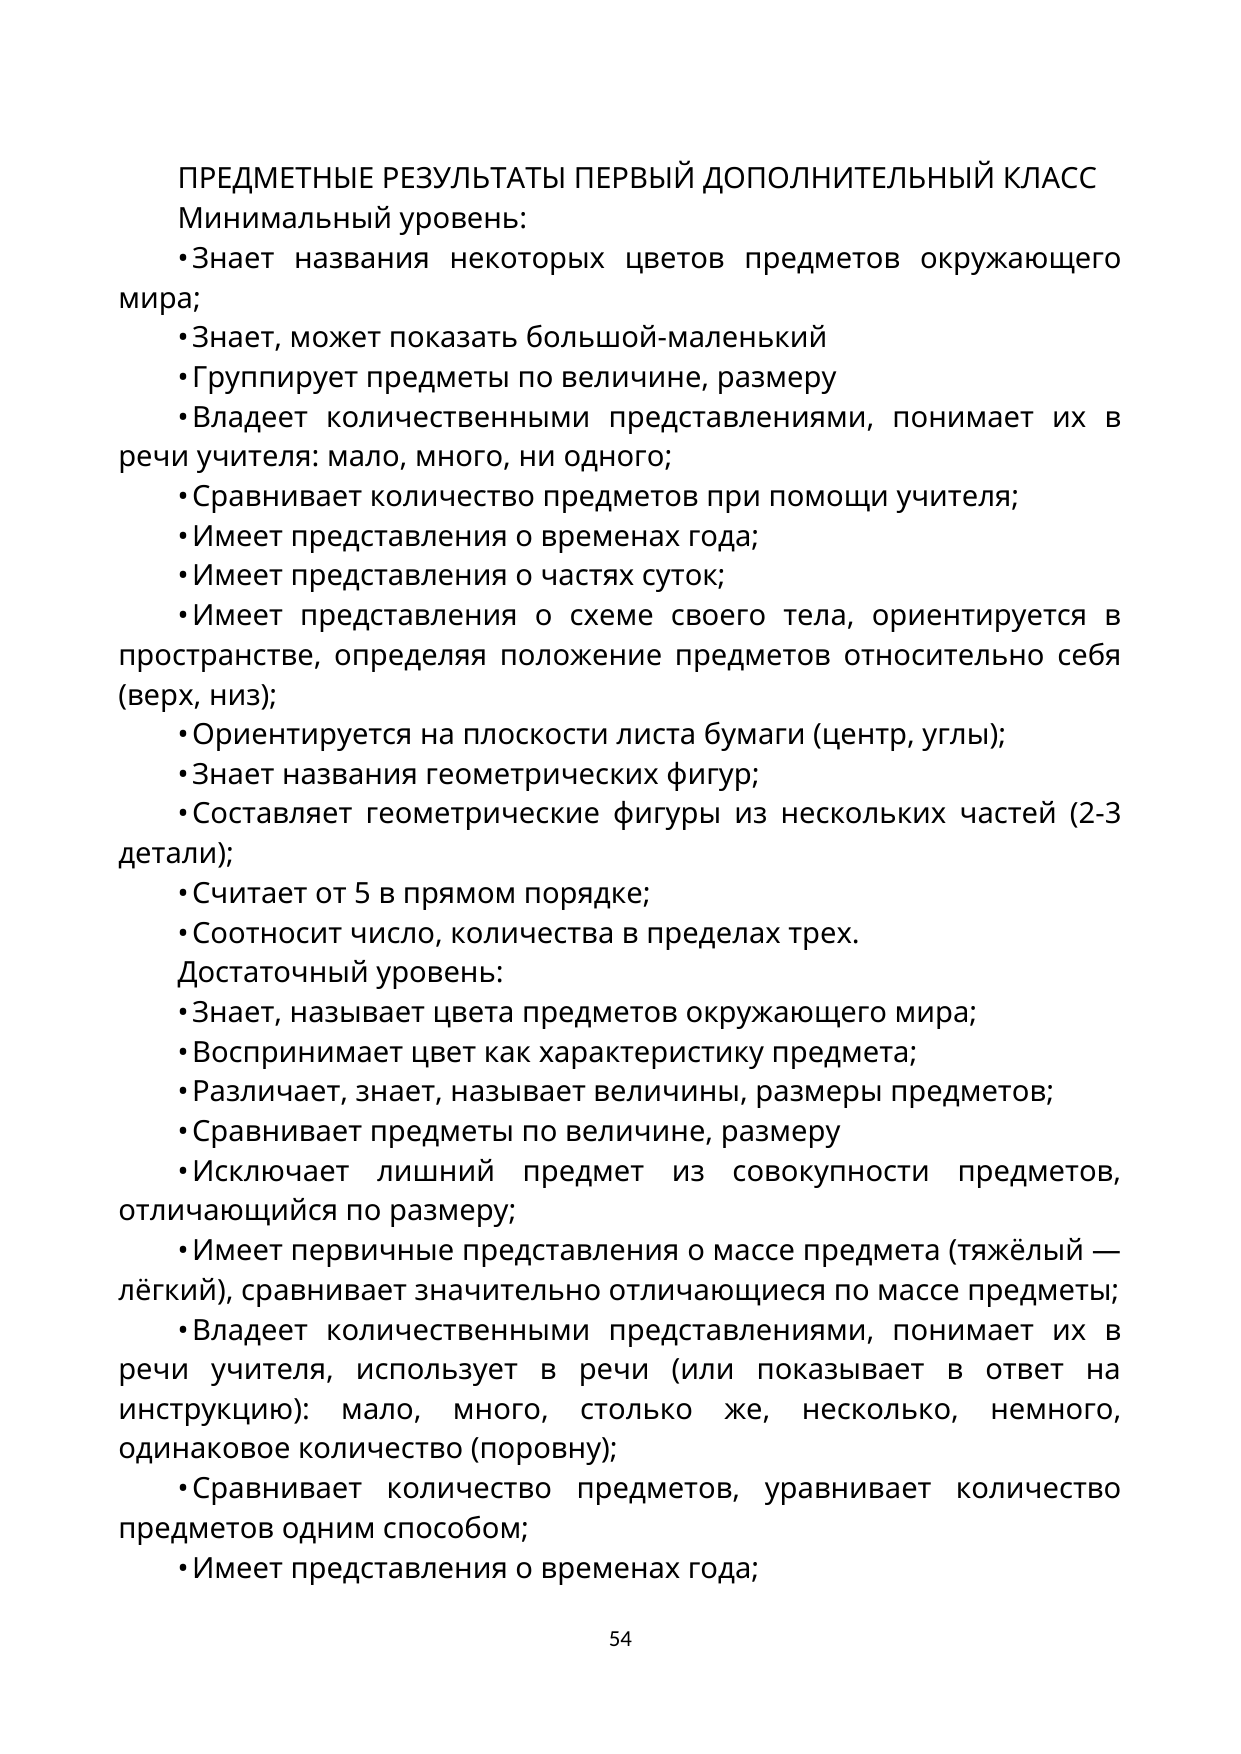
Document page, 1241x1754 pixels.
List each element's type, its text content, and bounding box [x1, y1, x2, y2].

text • Знает, может показать большой-маленький [118, 317, 1122, 356]
text • Владеет количественными представлениями, понимает их в речи учителя, использует в речи (или показывает в ответ на инструкцию): мало, много, столько же, несколько, немного, одинаковое количество (поровну); [118, 1309, 1122, 1467]
text Минимальный уровень: [118, 197, 1122, 237]
text • Имеет представления о схеме своего тела, ориентируется в пространстве, определяя положение предметов относительно себя (верх, низ); [118, 594, 1122, 713]
text • Знает названия геометрических фигур; [118, 753, 1122, 793]
text • Имеет представления о частях суток; [118, 555, 1122, 594]
text • Исключает лишний предмет из совокупности предметов, отличающийся по размеру; [118, 1150, 1122, 1229]
text • Имеет первичные представления о массе предмета (тяжёлый — лёгкий), сравнивает значительно отличающиеся по массе предметы; [118, 1229, 1122, 1309]
text • Имеет представления о временах года; [118, 1547, 1122, 1587]
text • Группирует предметы по величине, размеру [118, 356, 1122, 396]
text • Знает названия некоторых цветов предметов окружающего мира; [118, 237, 1122, 317]
text • Сравнивает предметы по величине, размеру [118, 1110, 1122, 1150]
text ПРЕДМЕТНЫЕ РЕЗУЛЬТАТЫ ПЕРВЫЙ ДОПОЛНИТЕЛЬНЫЙ КЛАСС [118, 158, 1122, 197]
text • Различает, знает, называет величины, размеры предметов; [118, 1071, 1122, 1110]
text • Соотносит число, количества в пределах трех. [118, 912, 1122, 952]
text • Имеет представления о временах года; [118, 515, 1122, 555]
text • Составляет геометрические фигуры из нескольких частей (2-3 детали); [118, 793, 1122, 872]
text • Ориентируется на плоскости листа бумаги (центр, углы); [118, 713, 1122, 753]
text • Владеет количественными представлениями, понимает их в речи учителя: мало, много, ни одного; [118, 396, 1122, 475]
text • Знает, называет цвета предметов окружающего мира; [118, 991, 1122, 1031]
text • Считает от 5 в прямом порядке; [118, 872, 1122, 912]
text • Воспринимает цвет как характеристику предмета; [118, 1031, 1122, 1071]
text Достаточный уровень: [118, 952, 1122, 991]
text • Сравнивает количество предметов, уравнивает количество предметов одним способом; [118, 1467, 1122, 1547]
text • Сравнивает количество предметов при помощи учителя; [118, 475, 1122, 515]
